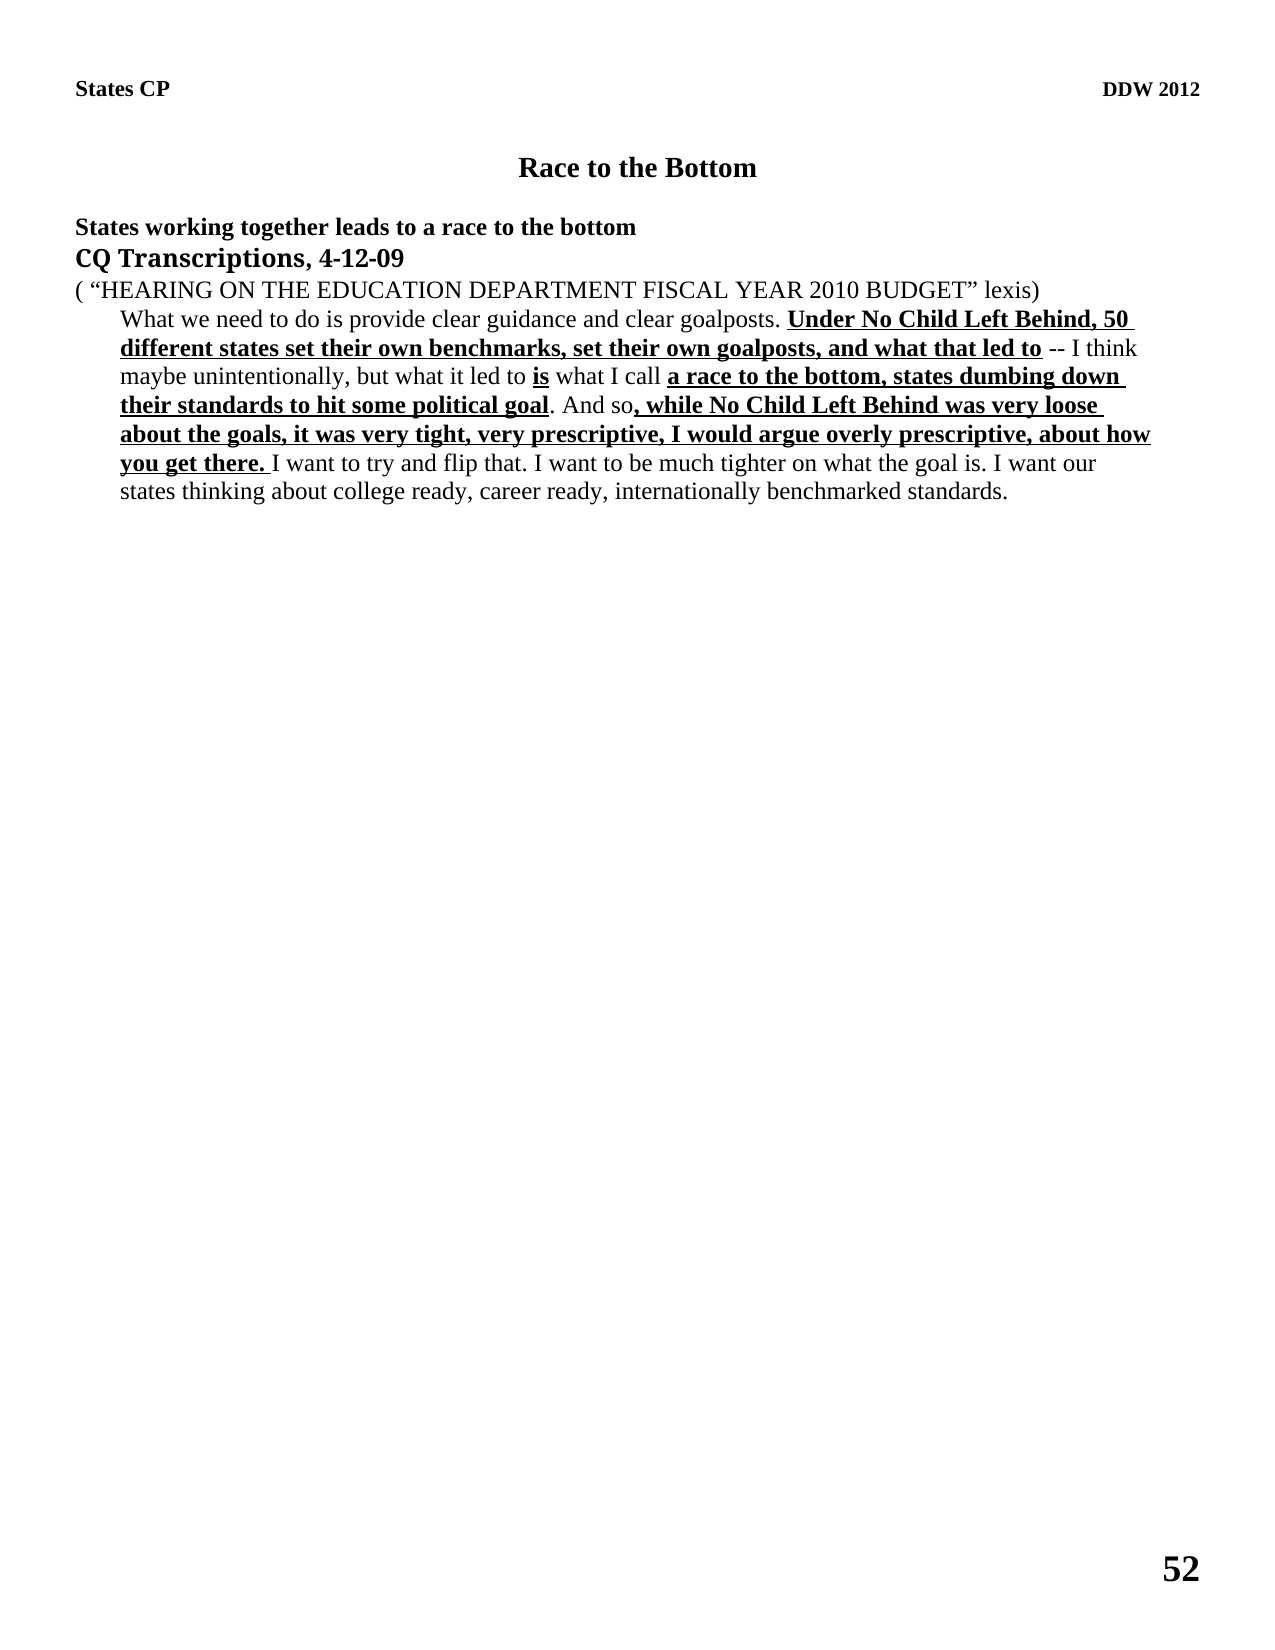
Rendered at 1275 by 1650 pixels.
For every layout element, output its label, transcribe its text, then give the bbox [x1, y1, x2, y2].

text States working together leads to a race to the bottom [75, 212, 1200, 241]
text ( “HEARING ON THE EDUCATION DEPARTMENT FISCAL YEAR 2010 BUDGET” lexis) [75, 275, 1200, 304]
text What we need to do is provide clear guidance and clear goalposts. Under No Child Left Behind, 50 different states set their own benchmarks, set their own goalposts, and what that led to -- I think maybe unintentionally, but what it led to is what I call a race to the bottom, states dumbing down their standards to hit some political goal. And so, while No Child Left Behind was very loose about the goals, it was very tight, very prescriptive, I would argue overly prescriptive, about how you get there. I want to try and flip that. I want to be much tighter on what the goal is. I want our states thinking about college ready, career ready, internationally benchmarked standards. [120, 304, 1155, 505]
subtitle Race to the Bottom [75, 150, 1200, 183]
text CQ Transcriptions, 4-12-09 [75, 241, 1200, 275]
